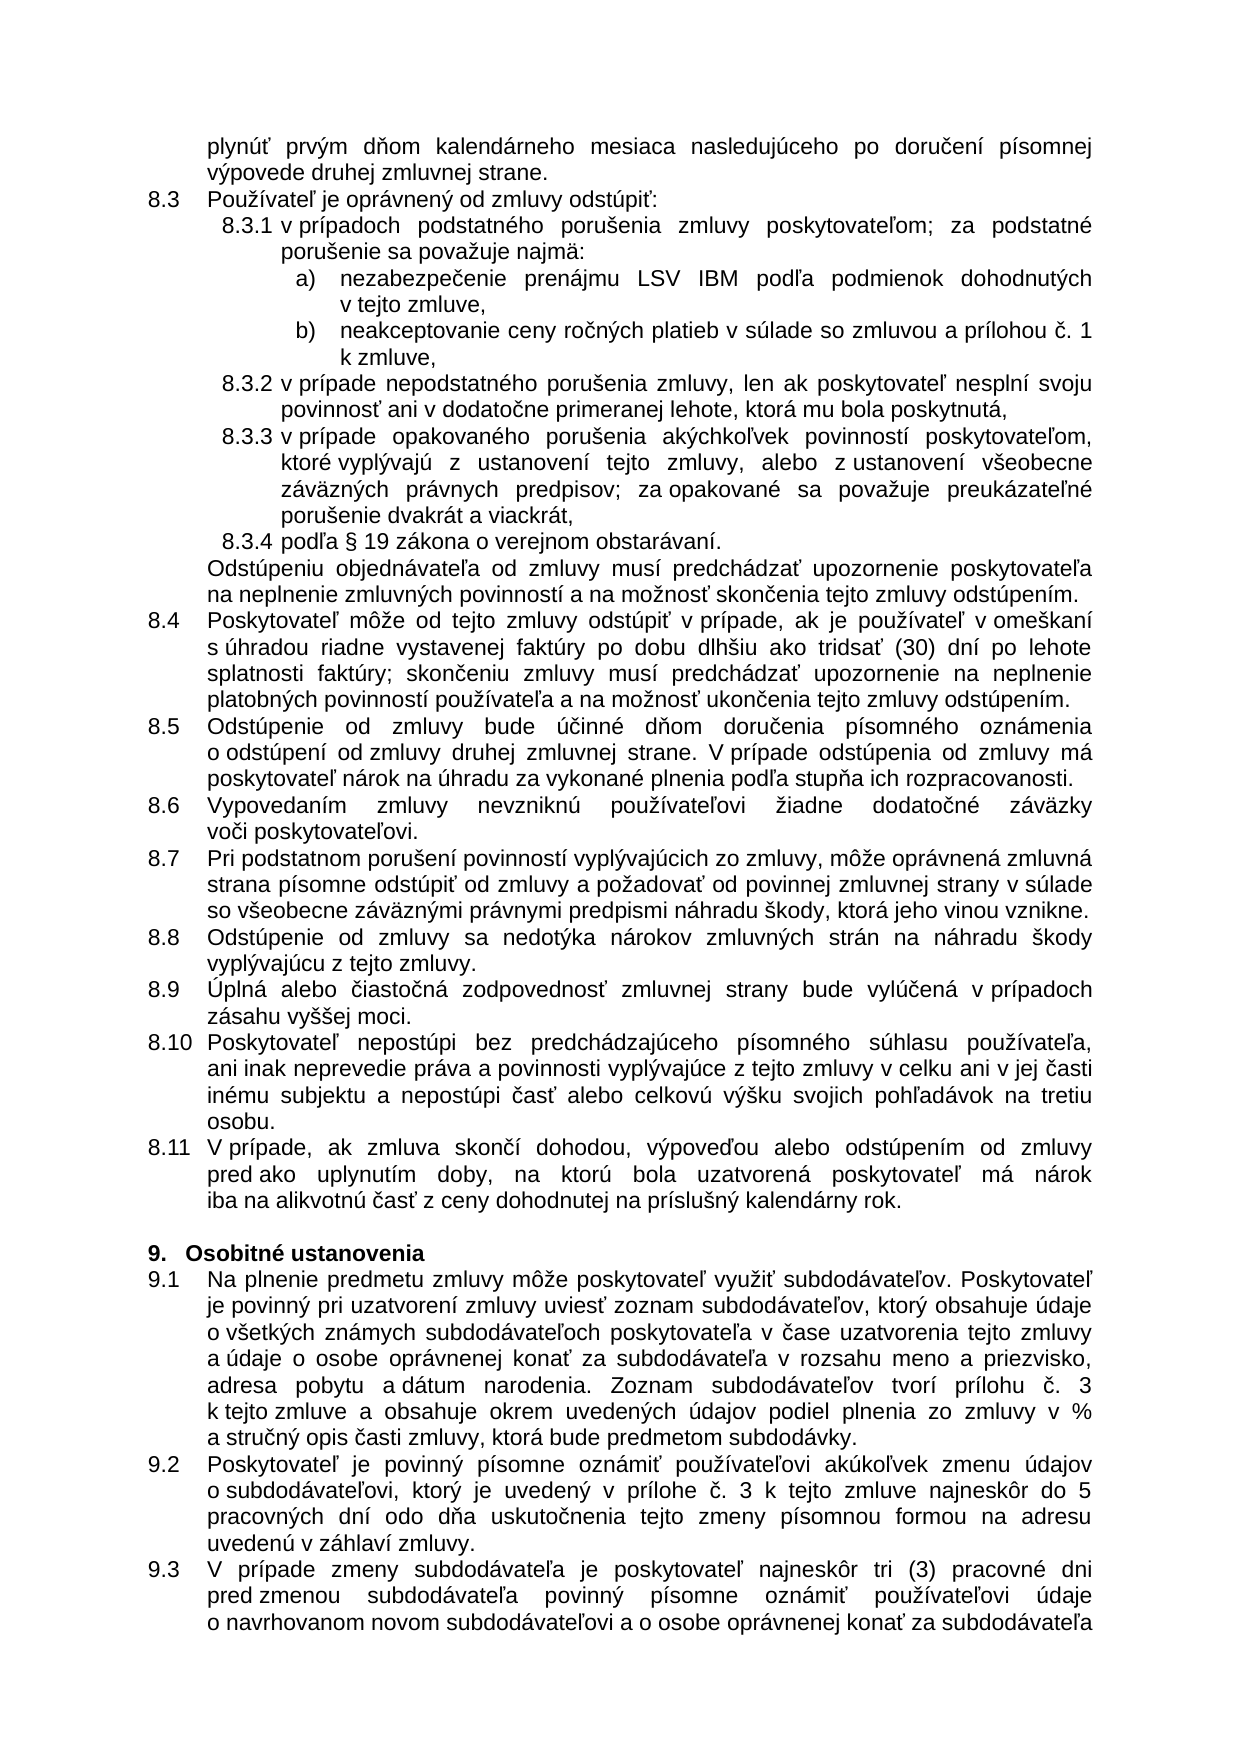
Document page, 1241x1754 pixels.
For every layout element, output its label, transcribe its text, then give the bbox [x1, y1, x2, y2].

list Poskytovateľ nepostúpi bez predchádzajúceho písomného súhlasu používateľa, ani inak neprevedie práva a povinnosti vyplývajúce z tejto zmluvy v celku ani v jej časti inému subjektu a nepostúpi časť alebo celkovú výšku svojich pohľadávok na tretiu osobu. [148, 1029, 1092, 1134]
list neakceptovanie ceny ročných platieb v súlade so zmluvou a prílohou č. 1 k zmluve, [295, 317, 1092, 370]
text Odstúpeniu objednávateľa od zmluvy musí predchádzať upozornenie poskytovateľa na neplnenie zmluvných povinností a na možnosť skončenia tejto zmluvy odstúpením. [207, 554, 1092, 607]
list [148, 1556, 1092, 1635]
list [148, 133, 1092, 186]
list podľa § 19 zákona o verejnom obstarávaní. [222, 528, 1092, 554]
list nezabezpečenie prenájmu LSV IBM podľa podmienok dohodnutých v tejto zmluve, [295, 265, 1092, 317]
list Poskytovateľ môže od tejto zmluvy odstúpiť v prípade, ak je používateľ v omeškaní s úhradou riadne vystavenej faktúry po dobu dlhšiu ako tridsať (30) dní po lehote splatnosti faktúry; skončeniu zmluvy musí predchádzať upozornenie na neplnenie platobných povinností používateľa a na možnosť ukončenia tejto zmluvy odstúpením. [148, 607, 1092, 713]
list v prípade opakovaného porušenia akýchkoľvek povinností poskytovateľom, ktoré vyplývajú z ustanovení tejto zmluvy, alebo z ustanovení všeobecne záväzných právnych predpisov; za opakované sa považuje preukázateľné porušenie dvakrát a viackrát, [222, 423, 1092, 528]
list Na plnenie predmetu zmluvy môže poskytovateľ využiť subdodávateľov. Poskytovateľ je povinný pri uzatvorení zmluvy uviesť zoznam subdodávateľov, ktorý obsahuje údaje o všetkých známych subdodávateľoch poskytovateľa v čase uzatvorenia tejto zmluvy a údaje o osobe oprávnenej konať za subdodávateľa v rozsahu meno a priezvisko, adresa pobytu a dátum narodenia. Zoznam subdodávateľov tvorí prílohu č. 3 k tejto zmluve a obsahuje okrem uvedených údajov podiel plnenia zo zmluvy v % a stručný opis časti zmluvy, ktorá bude predmetom subdodávky. [148, 1266, 1092, 1451]
list Používateľ je oprávnený od zmluvy odstúpiť: [148, 186, 1092, 212]
list Poskytovateľ je povinný písomne oznámiť používateľovi akúkoľvek zmenu údajov o subdodávateľovi, ktorý je uvedený v prílohe č. 3 k tejto zmluve najneskôr do 5 pracovných dní odo dňa uskutočnenia tejto zmeny písomnou formou na adresu uvedenú v záhlaví zmluvy. [148, 1451, 1092, 1556]
list v prípade nepodstatného porušenia zmluvy, len ak poskytovateľ nesplní svoju povinnosť ani v dodatočne primeranej lehote, ktorá mu bola poskytnutá, [222, 370, 1092, 423]
list v prípadoch podstatného porušenia zmluvy poskytovateľom; za podstatné porušenie sa považuje najmä: [222, 212, 1092, 265]
list Vypovedaním zmluvy nevzniknú používateľovi žiadne dodatočné záväzky voči poskytovateľovi. [148, 792, 1092, 844]
list Odstúpenie od zmluvy bude účinné dňom doručenia písomného oznámenia o odstúpení od zmluvy druhej zmluvnej strane. V prípade odstúpenia od zmluvy má poskytovateľ nárok na úhradu za vykonané plnenia podľa stupňa ich rozpracovanosti. [148, 713, 1092, 792]
list V prípade, ak zmluva skončí dohodou, výpoveďou alebo odstúpením od zmluvy pred ako uplynutím doby, na ktorú bola uzatvorená poskytovateľ má nárok iba na alikvotnú časť z ceny dohodnutej na príslušný kalendárny rok. [148, 1134, 1092, 1213]
list Odstúpenie od zmluvy sa nedotýka nárokov zmluvných strán na náhradu škody vyplývajúcu z tejto zmluvy. [148, 923, 1092, 976]
list Osobitné ustanovenia [148, 1240, 1092, 1266]
list Pri podstatnom porušení povinností vyplývajúcich zo zmluvy, môže oprávnená zmluvná strana písomne odstúpiť od zmluvy a požadovať od povinnej zmluvnej strany v súlade so všeobecne záväznými právnymi predpismi náhradu škody, ktorá jeho vinou vznikne. [148, 844, 1092, 923]
list Úplná alebo čiastočná zodpovednosť zmluvnej strany bude vylúčená v prípadoch zásahu vyššej moci. [148, 976, 1092, 1029]
